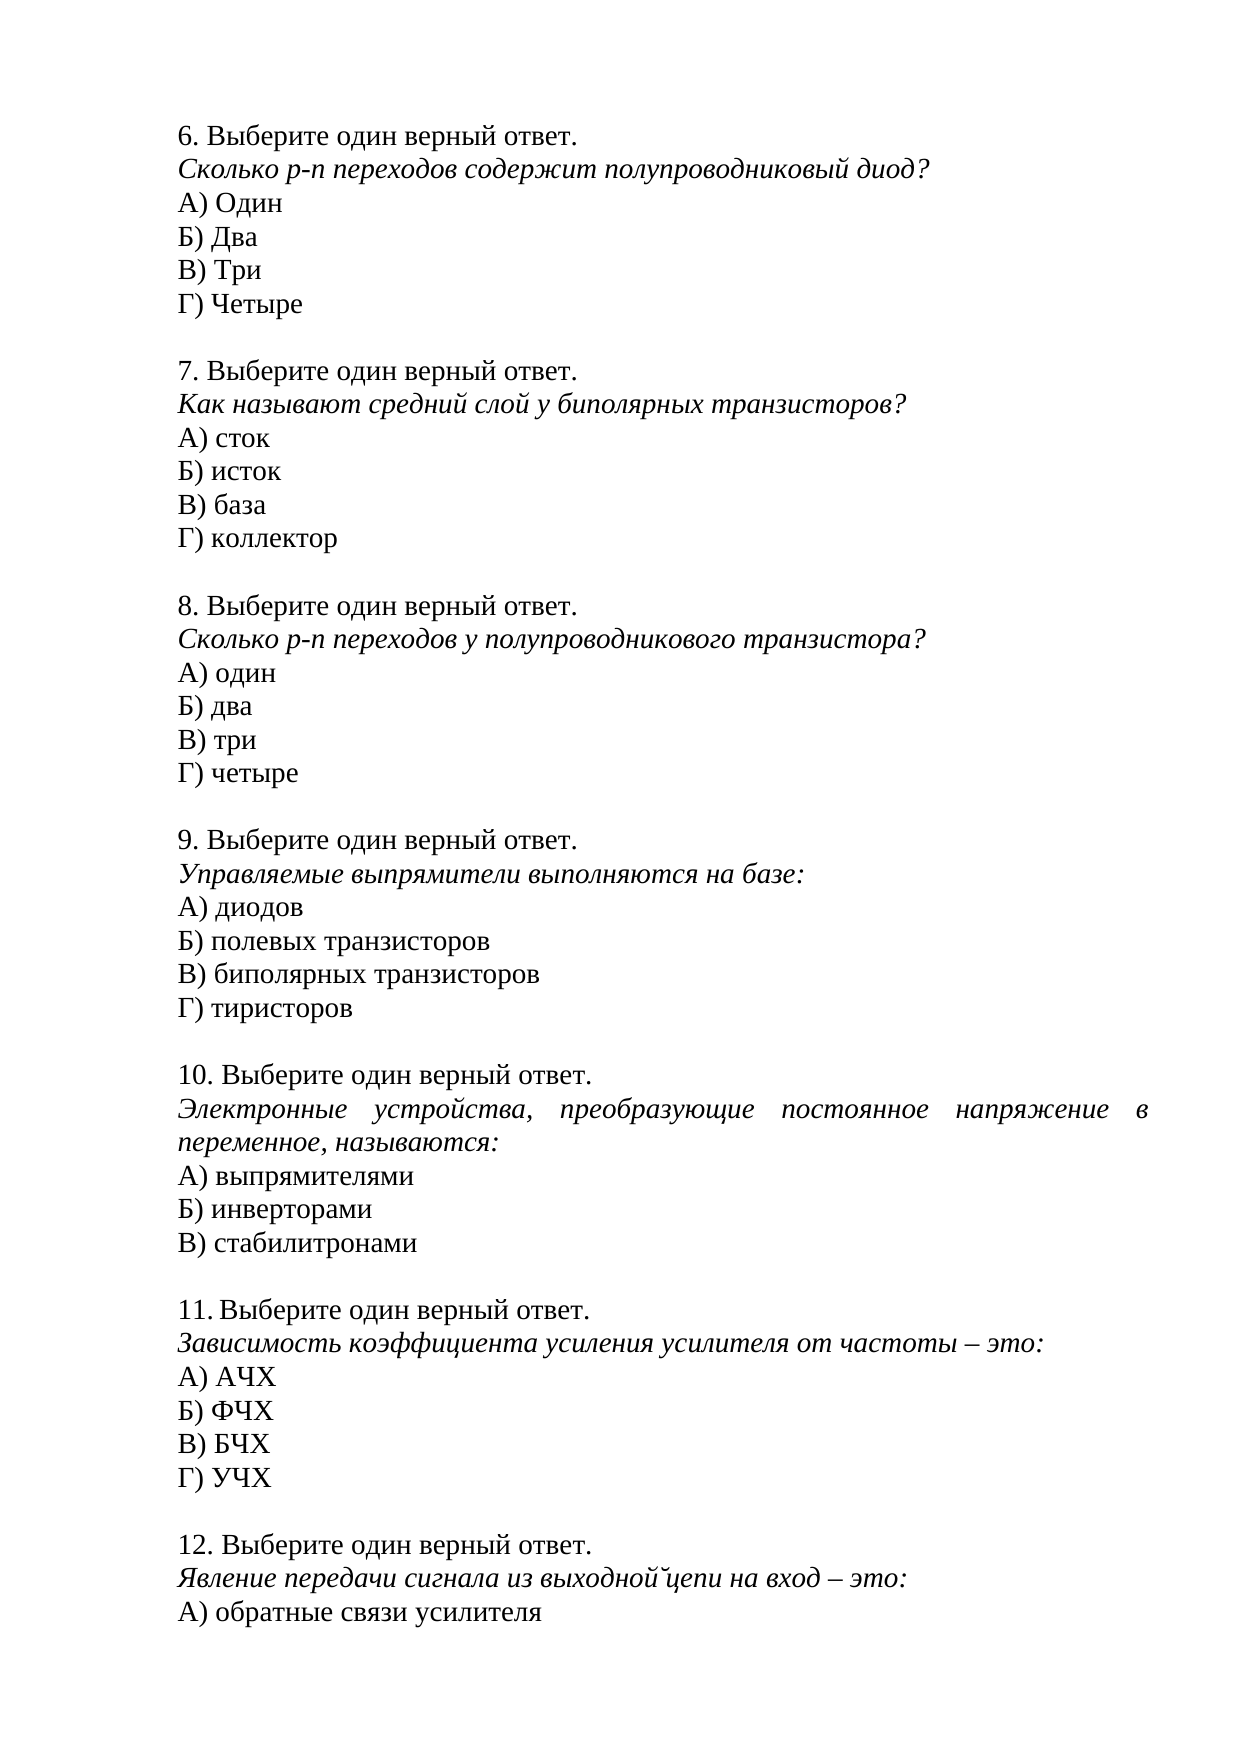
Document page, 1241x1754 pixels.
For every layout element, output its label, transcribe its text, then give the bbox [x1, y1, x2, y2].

text А) Один [177, 185, 1152, 219]
text Г) Четыре [177, 286, 1152, 319]
text Б) ФЧХ [177, 1393, 1152, 1426]
text Г) четыре [177, 755, 1152, 789]
text В) биполярных транзисторов [177, 957, 1152, 990]
text Электронные устройства, преобразующие постоянное напряжение в переменное, называются: [177, 1091, 1152, 1158]
text 10. Выберите один верный ответ. [177, 1057, 1152, 1091]
text Г) УЧХ [177, 1460, 1152, 1493]
text Б) инверторами [177, 1191, 1152, 1225]
text А) один [177, 655, 1152, 688]
text Сколько p-n переходов у полупроводникового транзистора? [177, 621, 1152, 655]
text А) обратные связи усилителя [177, 1594, 1152, 1627]
text 11. Выберите один верный ответ. [177, 1292, 1152, 1326]
text В) три [177, 722, 1152, 755]
text Явление передачи сигнала из выходной̆ цепи на вход – это: [177, 1560, 1152, 1594]
text 9. Выберите один верный ответ. [177, 822, 1152, 856]
text Г) тиристоров [177, 990, 1152, 1024]
text В) БЧХ [177, 1426, 1152, 1460]
text В) Три [177, 252, 1152, 286]
text Г) коллектор [177, 521, 1152, 554]
text 12. Выберите один верный ответ. [177, 1527, 1152, 1560]
text Управляемые выпрямители выполняются на базе: [177, 856, 1152, 889]
text 6. Выберите один верный ответ. [177, 118, 1152, 152]
text А) диодов [177, 889, 1152, 923]
text Как называют средний слой у биполярных транзисторов? [177, 386, 1152, 420]
text Б) полевых транзисторов [177, 923, 1152, 957]
text Б) исток [177, 453, 1152, 487]
text В) база [177, 487, 1152, 521]
text Б) Два [177, 219, 1152, 252]
text Сколько p-n переходов содержит полупроводниковый диод? [177, 152, 1152, 185]
text Б) два [177, 688, 1152, 722]
text А) АЧХ [177, 1359, 1152, 1393]
text Зависимость коэффициента усиления усилителя от частоты – это: [177, 1326, 1152, 1359]
text А) выпрямителями [177, 1158, 1152, 1191]
text 8. Выберите один верный ответ. [177, 588, 1152, 621]
text 7. Выберите один верный ответ. [177, 353, 1152, 386]
text В) стабилитронами [177, 1225, 1152, 1258]
text А) сток [177, 420, 1152, 453]
